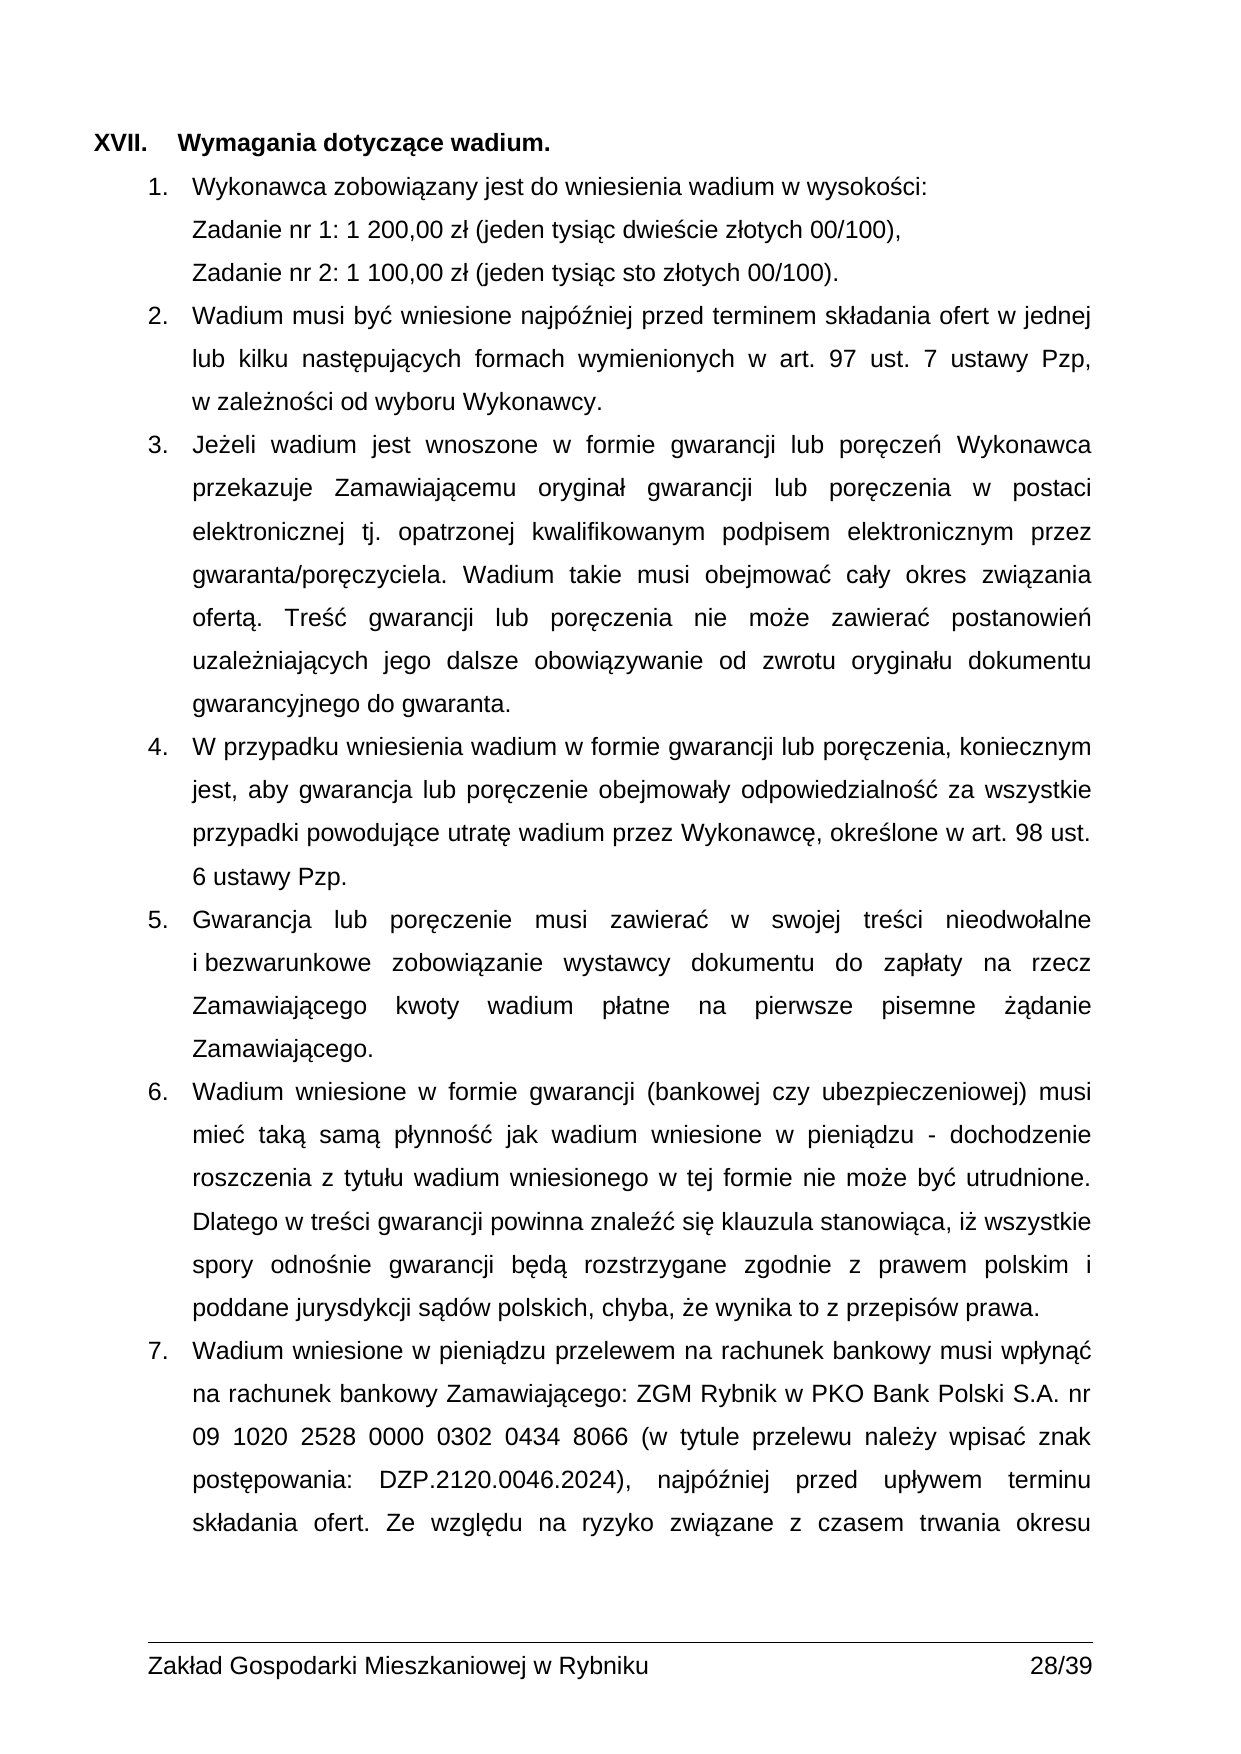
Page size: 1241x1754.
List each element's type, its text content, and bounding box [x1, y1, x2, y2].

list Wykonawca zobowiązany jest do wniesienia wadium w wysokości: [148, 172, 1093, 200]
list W przypadku wniesienia wadium w formie gwarancji lub poręczenia, koniecznym jest, aby gwarancja lub poręczenie obejmowały odpowiedzialność za wszystkie przypadki powodujące utratę wadium przez Wykonawcę, określone w art. 98 ust. 6 ustawy Pzp. [148, 732, 1093, 890]
list Jeżeli wadium jest wnoszone w formie gwarancji lub poręczeń Wykonawca przekazuje Zamawiającemu oryginał gwarancji lub poręczenia w postaci elektronicznej tj. opatrzonej kwalifikowanym podpisem elektronicznym przez gwaranta/poręczyciela. Wadium takie musi obejmować cały okres związania ofertą. Treść gwarancji lub poręczenia nie może zawierać postanowień uzależniających jego dalsze obowiązywanie od zwrotu oryginału dokumentu gwarancyjnego do gwaranta. [148, 430, 1093, 718]
list Wymagania dotyczące wadium. [148, 128, 1093, 157]
text Zadanie nr 2: 1 100,00 zł (jeden tysiąc sto złotych 00/100). [192, 258, 1093, 287]
text Zadanie nr 1: 1 200,00 zł (jeden tysiąc dwieście złotych 00/100), [192, 215, 1093, 243]
list Gwarancja lub poręczenie musi zawierać w swojej treści nieodwołalne i bezwarunkowe zobowiązanie wystawcy dokumentu do zapłaty na rzecz Zamawiającego kwoty wadium płatne na pierwsze pisemne żądanie Zamawiającego. [148, 905, 1093, 1063]
list Wadium wniesione w formie gwarancji (bankowej czy ubezpieczeniowej) musi mieć taką samą płynność jak wadium wniesione w pieniądzu - dochodzenie roszczenia z tytułu wadium wniesionego w tej formie nie może być utrudnione. Dlatego w treści gwarancji powinna znaleźć się klauzula stanowiąca, iż wszystkie spory odnośnie gwarancji będą rozstrzygane zgodnie z prawem polskim i poddane jurysdykcji sądów polskich, chyba, że wynika to z przepisów prawa. [148, 1077, 1093, 1322]
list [148, 1336, 1093, 1537]
list Wadium musi być wniesione najpóźniej przed terminem składania ofert w jednej lub kilku następujących formach wymienionych w art. 97 ust. 7 ustawy Pzp, w zależności od wyboru Wykonawcy. [148, 301, 1093, 416]
